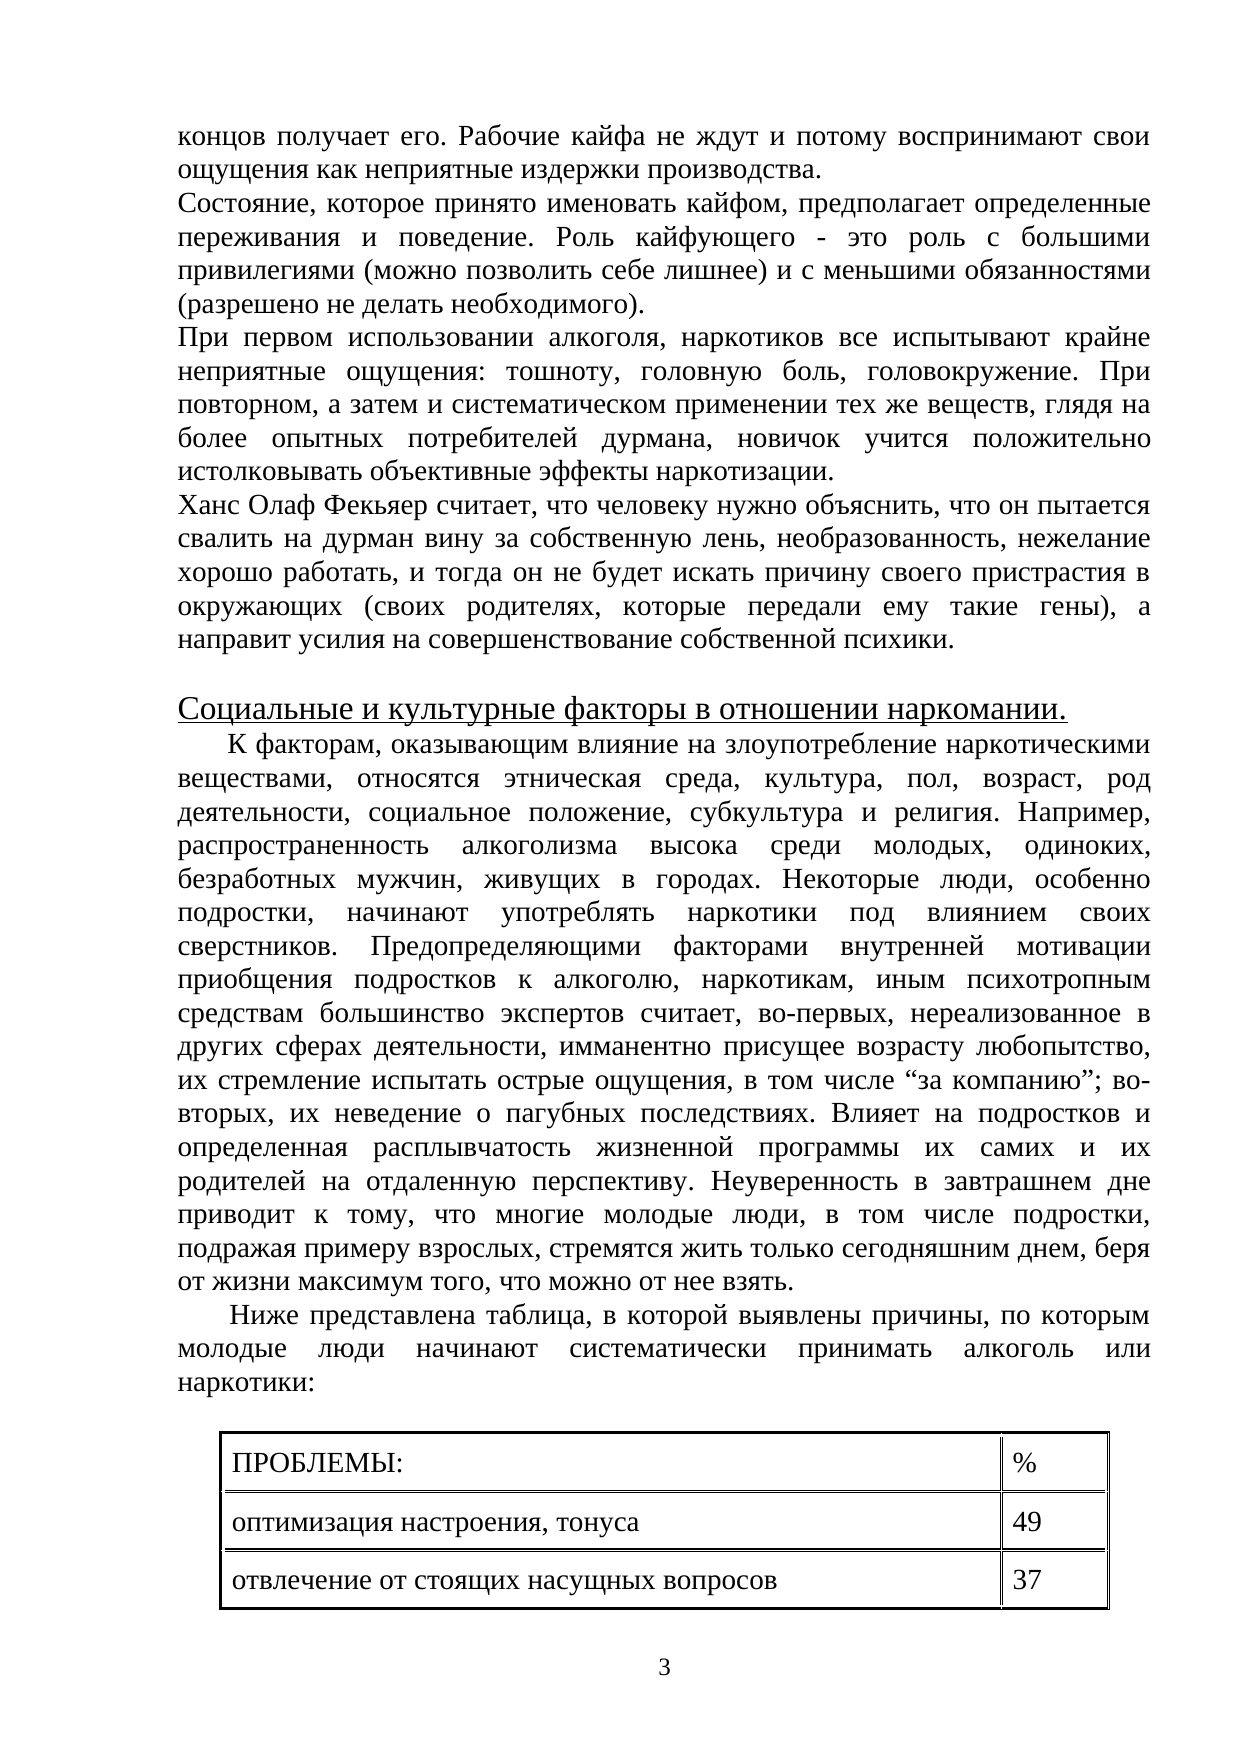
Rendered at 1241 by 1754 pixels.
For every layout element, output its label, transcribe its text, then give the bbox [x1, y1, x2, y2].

text Ханс Олаф Фекьяер считает, что человеку нужно объяснить, что он пытается свалить на дурман вину за собственную лень, необразованность, нежелание хорошо работать, и тогда он не будет искать причину своего пристрастия в окружающих (своих родителях, которые передали ему такие гены), а направит усилия на совершенствование собственной психики. [177, 487, 1152, 655]
table_cell отвлечение от стоящих насущных вопросов [222, 1548, 1002, 1607]
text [177, 118, 1152, 185]
text Ниже представлена таблица, в которой выявлены причины, по которым молодые люди начинают систематически принимать алкоголь или наркотики: [177, 1297, 1152, 1397]
table_header ПРОБЛЕМЫ: [222, 1434, 1002, 1490]
table_cell 37 [1002, 1548, 1107, 1607]
table_cell 49 [1002, 1490, 1108, 1548]
table_header % [1002, 1434, 1107, 1490]
text При первом использовании алкоголя, наркотиков все испытывают крайне неприятные ощущения: тошноту, головную боль, головокружение. При повторном, а затем и систематическом применении тех же веществ, глядя на более опытных потребителей дурмана, новичок учится положительно истолковывать объективные эффекты наркотизации. [177, 319, 1152, 487]
text К факторам, оказывающим влияние на злоупотребление наркотическими веществами, относятся этническая среда, культура, пол, возраст, род деятельности, социальное положение, субкультура и религия. Например, распространенность алкоголизма высока среди молодых, одиноких, безработных мужчин, живущих в городах. Некоторые люди, особенно подростки, начинают употреблять наркотики под влиянием своих сверстников. Предопределяющими факторами внутренней мотивации приобщения подростков к алкоголю, наркотикам, иным психотропным средствам большинство экспертов считает, во-первых, нереализованное в других сферах деятельности, имманентно присущее возрасту любопытство, их стремление испытать острые ощущения, в том числе “за компанию”; во-вторых, их неведение о пагубных последствиях. Влияет на подростков и определенная расплывчатость жизненной программы их самих и их родителей на отдаленную перспективу. Неуверенность в завтрашнем дне приводит к тому, что многие молодые люди, в том числе подростки, подражая примеру взрослых, стремятся жить только сегодняшним днем, беря от жизни максимум того, что можно от нее взять. [177, 727, 1152, 1297]
table_cell оптимизация настроения, тонуса [221, 1490, 1002, 1548]
text Социальные и культурные факторы в отношении наркомании. [177, 688, 1152, 727]
text Состояние, которое принято именовать кайфом, предполагает определенные переживания и поведение. Роль кайфующего - это роль с большими привилегиями (можно позволить себе лишнее) и с меньшими обязанностями (разрешено не делать необходимого). [177, 185, 1152, 319]
